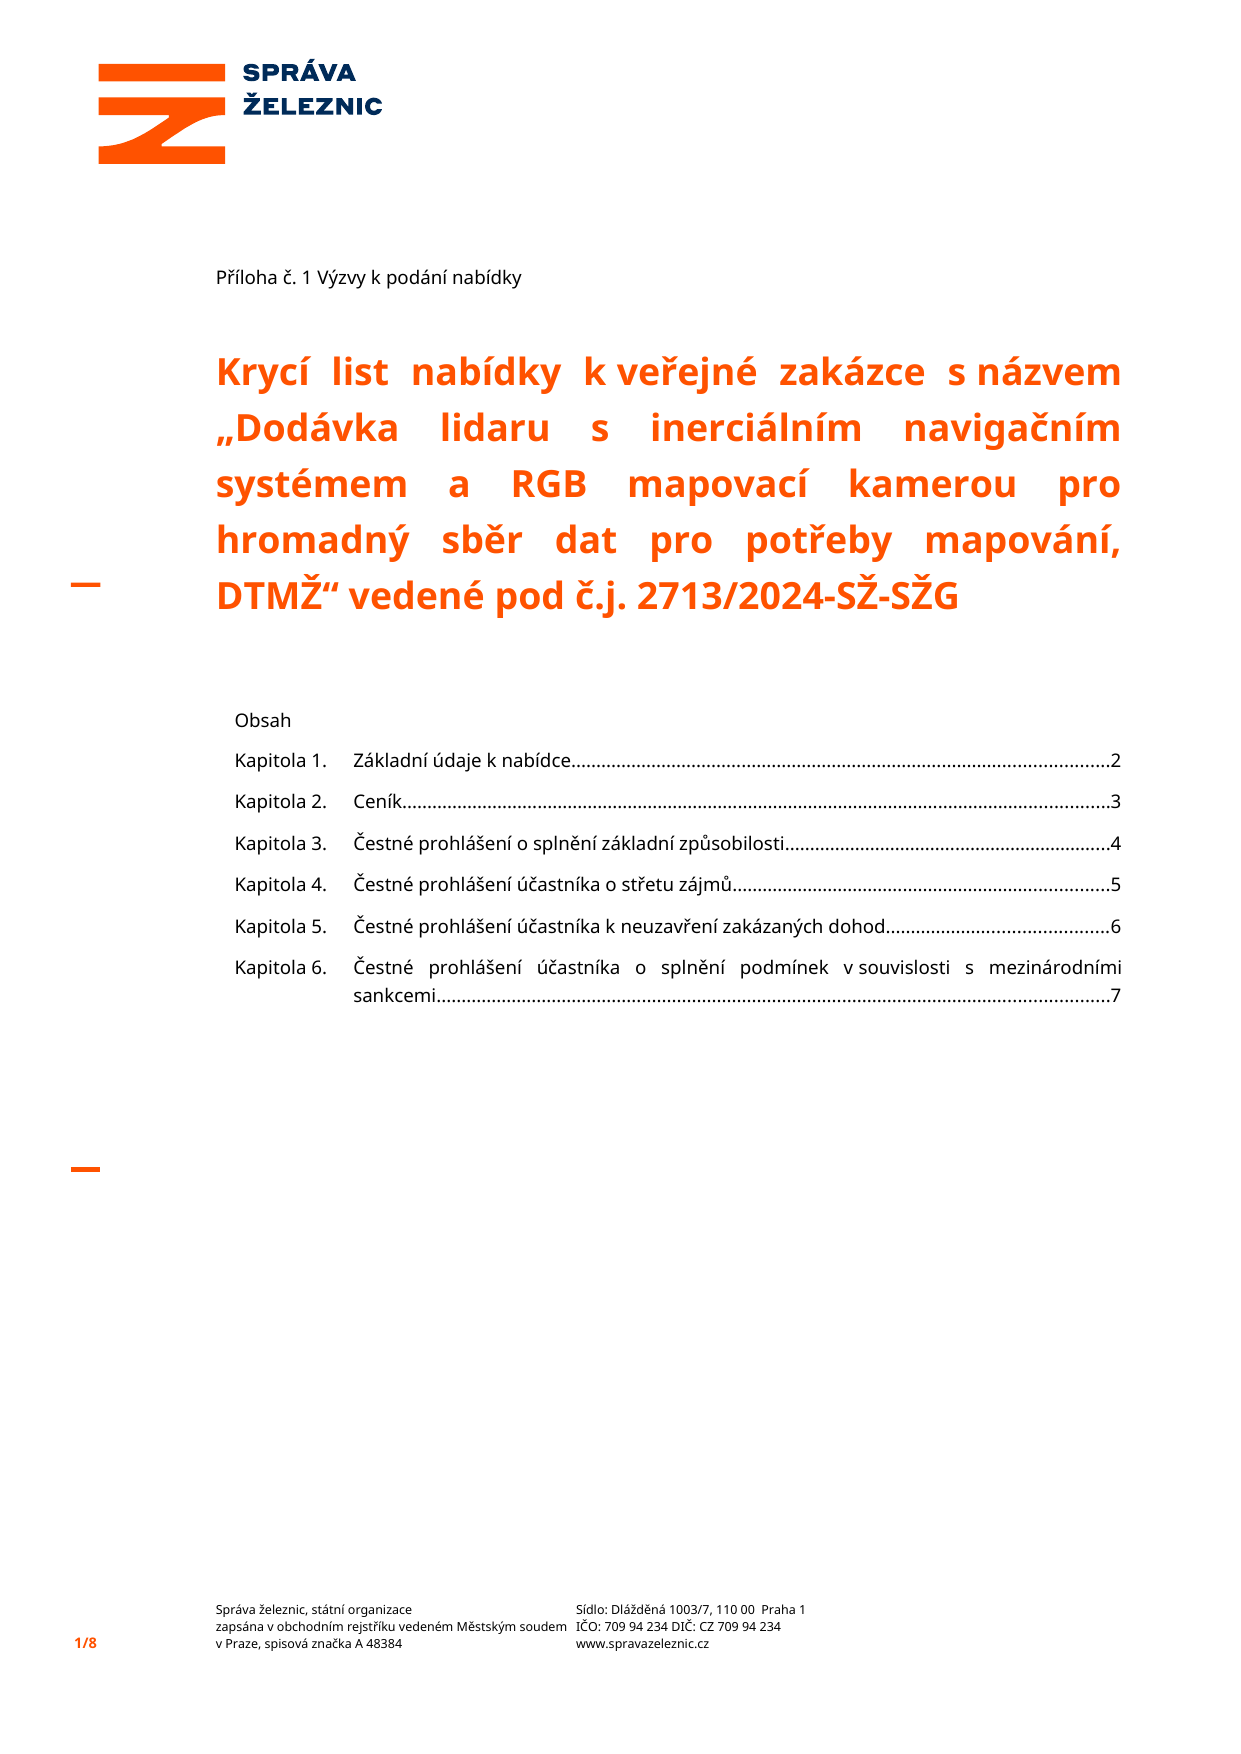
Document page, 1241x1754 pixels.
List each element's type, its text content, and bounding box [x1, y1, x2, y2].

text Krycí list nabídky k veřejné zakázce s názvem „Dodávka lidaru s inerciálním navigačním systémem a RGB mapovací kamerou pro hromadný sběr dat pro potřeby mapování, DTMŽ“ vedené pod č.j. 2713/2024-SŽ-SŽG [216, 345, 1122, 621]
text Příloha č. 1 Výzvy k podání nabídky [216, 264, 1122, 289]
